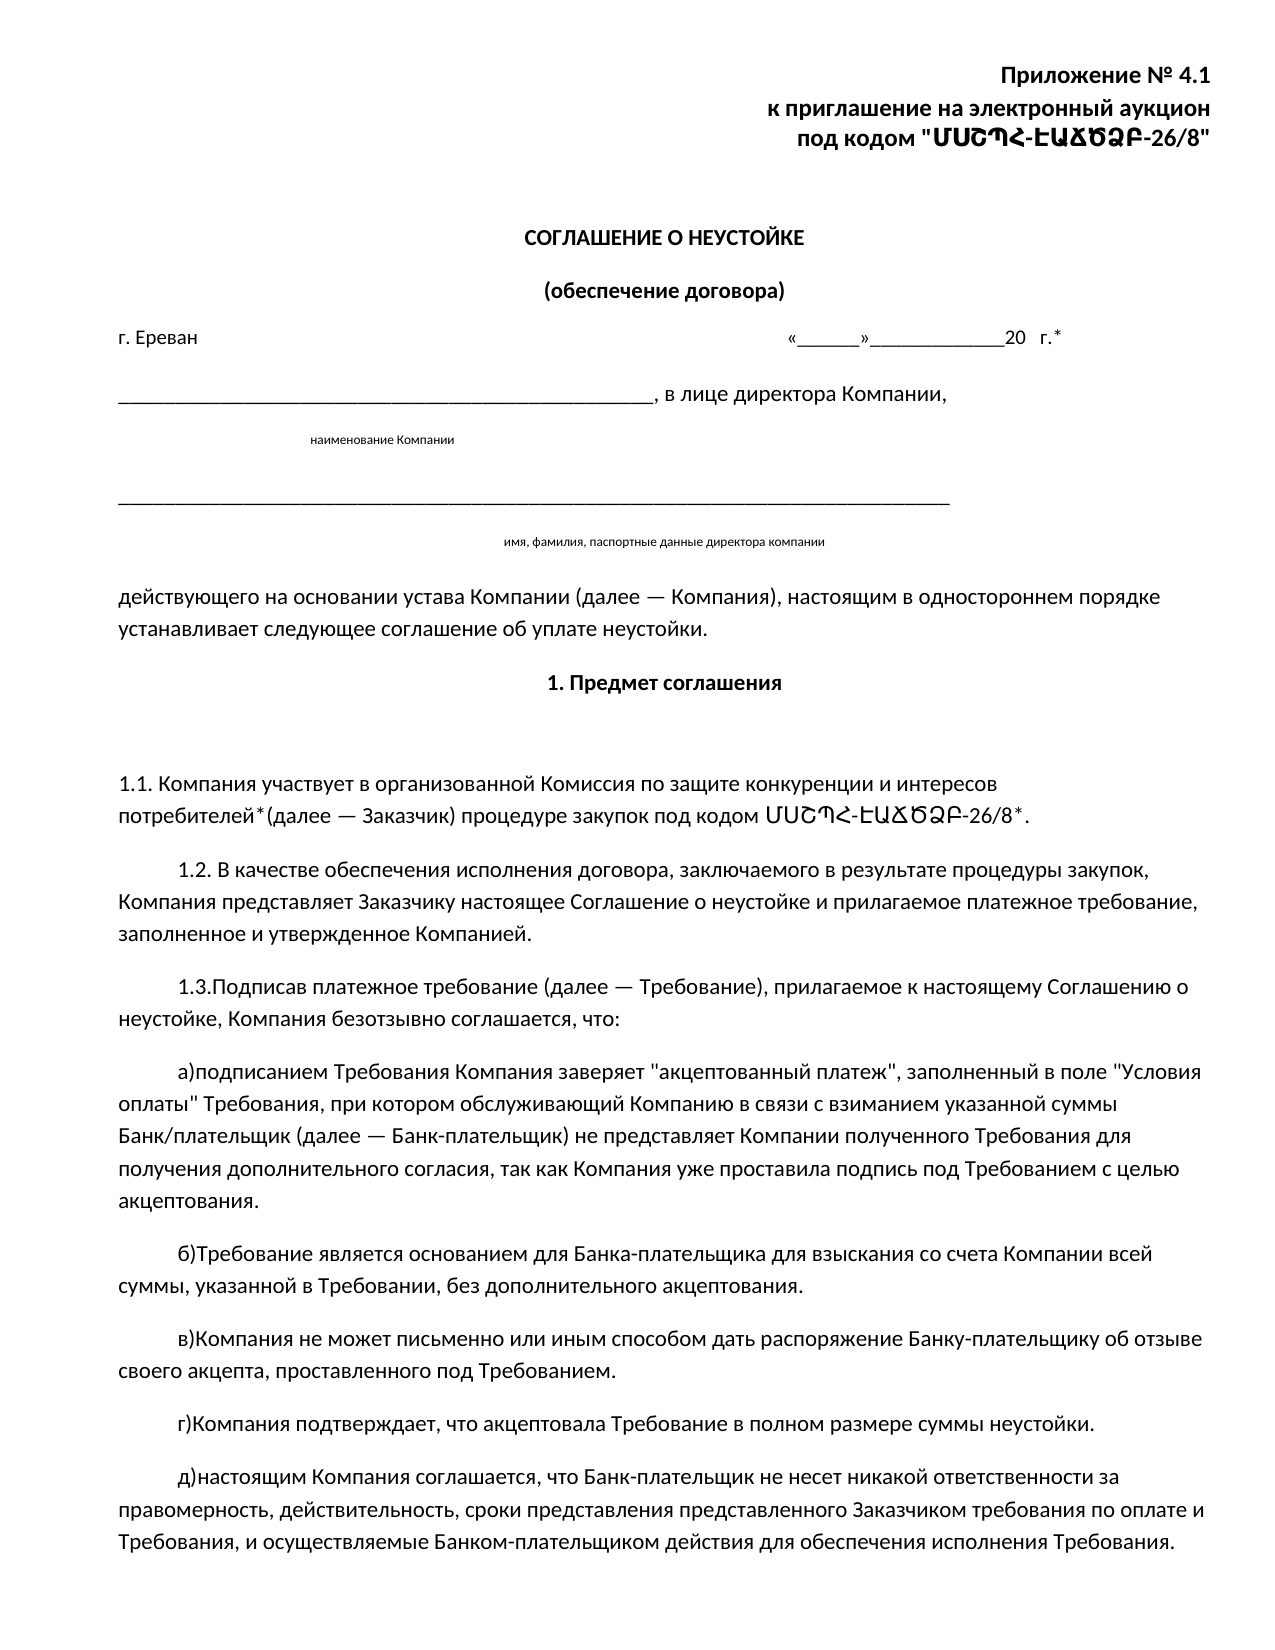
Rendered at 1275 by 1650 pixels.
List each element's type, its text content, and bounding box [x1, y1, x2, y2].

text г)Компания подтверждает, что акцептовала Требование в полном размере суммы неустойки. [118, 1409, 1211, 1437]
text в)Компания не может письменно или иным способом дать распоряжение Банку-плательщику об отзыве своего акцепта, проставленного под Требованием. [118, 1324, 1211, 1384]
text а)подписанием Требования Компания заверяет "акцептованный платеж", заполненный в поле "Условия оплаты" Требования, при котором обслуживающий Компанию в связи с взиманием указанной суммы Банк/плательщик (далее — Банк-плательщик) не представляет Компании полученного Требования для получения дополнительного согласия, так как Компания уже проставила подпись под Требованием с целью акцептования. [118, 1057, 1211, 1214]
table_header «______»_____________20 г.* [605, 325, 1074, 379]
text 1.2. В качестве обеспечения исполнения договора, заключаемого в результате процедуры закупок, Компания представляет Заказчику настоящее Соглашение о неустойке и прилагаемое платежное требование, заполненное и утвержденное Компанией. [118, 855, 1211, 947]
text имя, фамилия, паспортные данные директора компании [118, 533, 1211, 562]
text 1.3.Подписав платежное требование (далее — Требование), прилагаемое к настоящему Соглашению о неустойке, Компания безотзывно соглашается, что: [118, 972, 1211, 1032]
table_header г. Ереван [107, 325, 605, 379]
text д)настоящим Компания соглашается, что Банк-плательщик не несет никакой ответственности за правомерность, действительность, сроки представления представленного Заказчиком требования по оплате и Требования, и осуществляемые Банком-плательщиком действия для обеспечения исполнения Требования. [118, 1462, 1211, 1555]
text наименование Компании [310, 432, 1211, 460]
text б)Требование является основанием для Банка-плательщика для взыскания со счета Компании всей суммы, указанной в Требовании, без дополнительного акцептования. [118, 1239, 1211, 1299]
text _______________________________________________, в лице директора Компании, [118, 379, 1211, 407]
text 1.1. Компания участвует в организованной Комиссия по защите конкуренции и интересов потребителей*(далее — Заказчик) процедуре закупок под кодом ՄՍՇՊՀ-ԷԱՃԾՁԲ-26/8*. [118, 769, 1211, 830]
text Приложение № 4.1 [118, 59, 1211, 89]
text под кодом "ՄՍՇՊՀ-ԷԱՃԾՁԲ-26/8" [118, 122, 1211, 153]
text 1. Предмет соглашения [118, 668, 1211, 696]
text СОГЛАШЕНИЕ О НЕУСТОЙКЕ [118, 223, 1211, 251]
text действующего на основании устава Компании (далее — Компания), настоящим в одностороннем порядке устанавливает следующее соглашение об уплате неустойки. [118, 582, 1211, 643]
text (обеспечение договора) [118, 276, 1211, 304]
text _________________________________________________________________________ [118, 481, 1211, 508]
text к приглашение на электронный аукцион [148, 92, 1211, 122]
